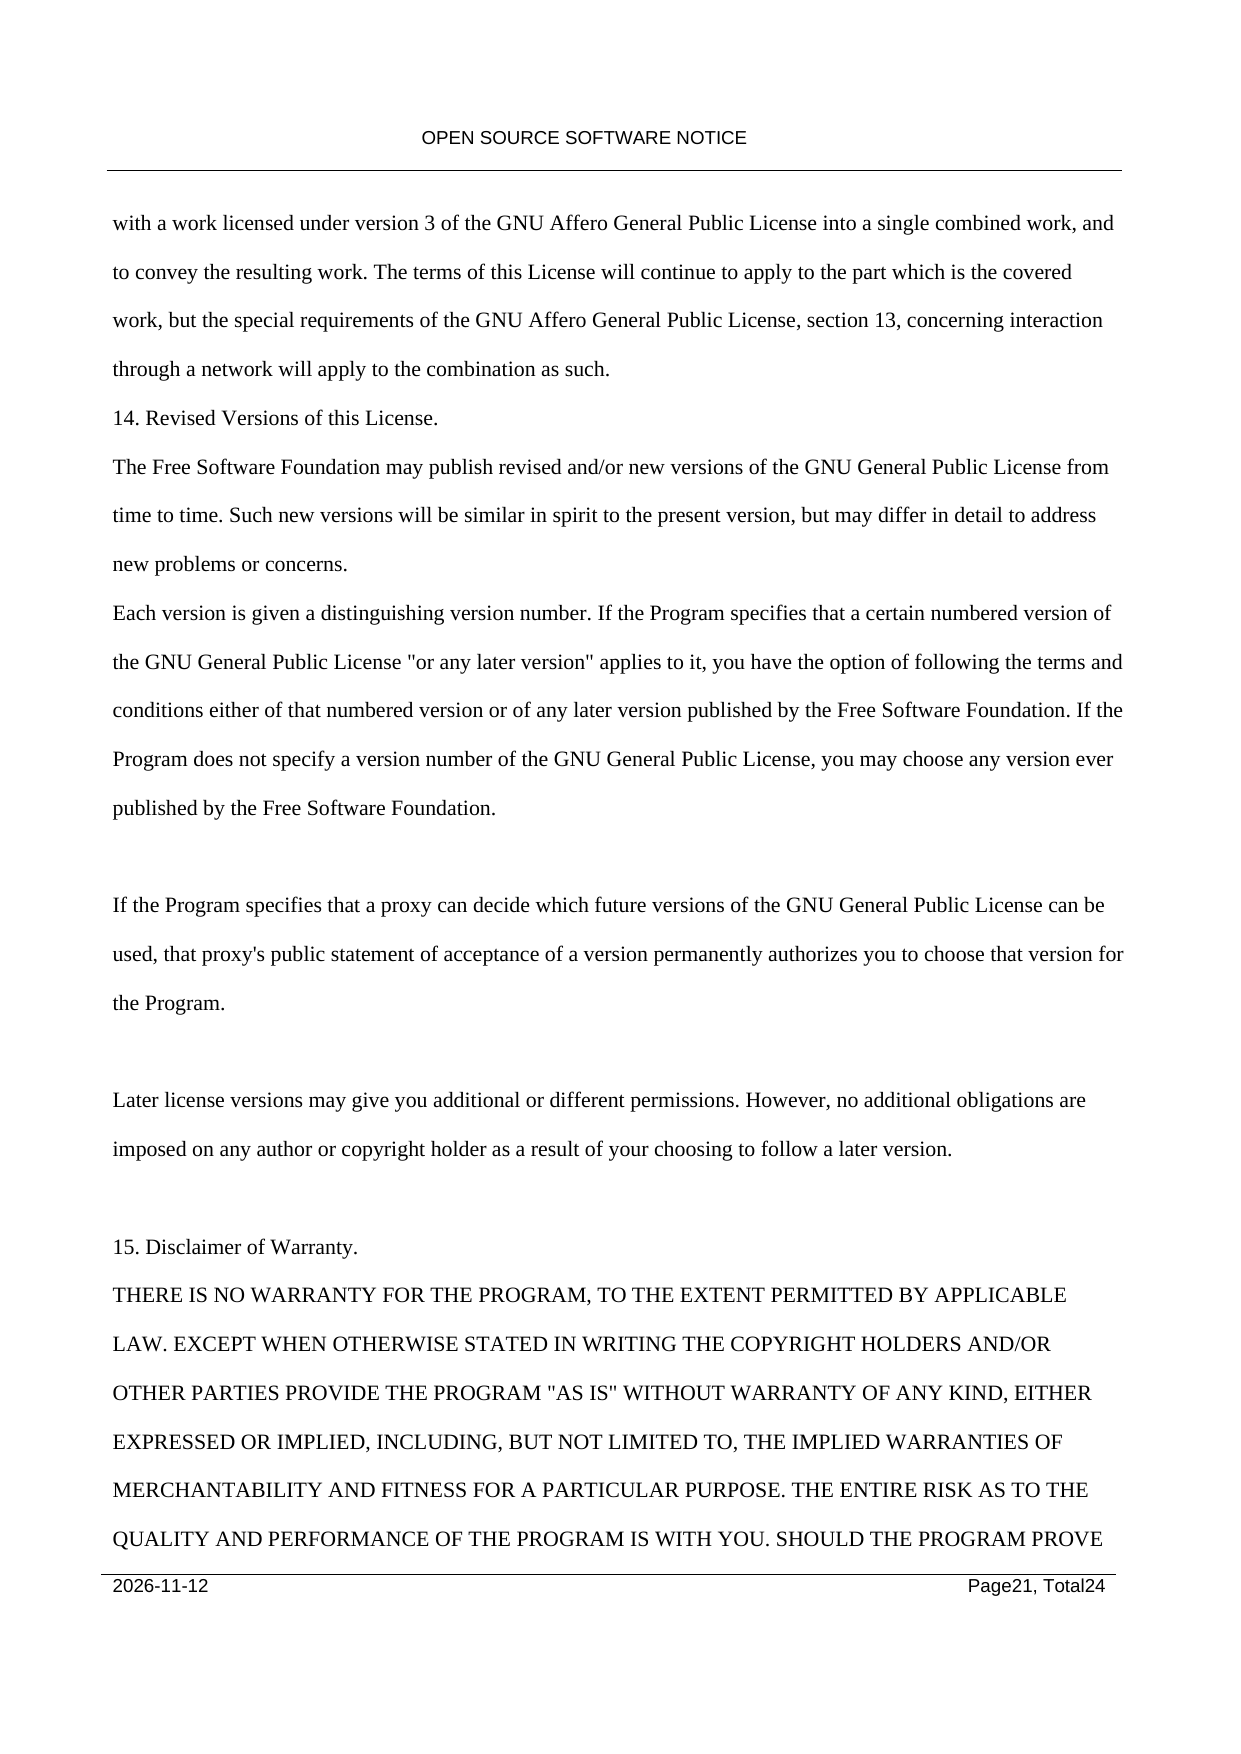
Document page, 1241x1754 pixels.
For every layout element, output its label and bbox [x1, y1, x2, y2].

text [112, 206, 1128, 1555]
